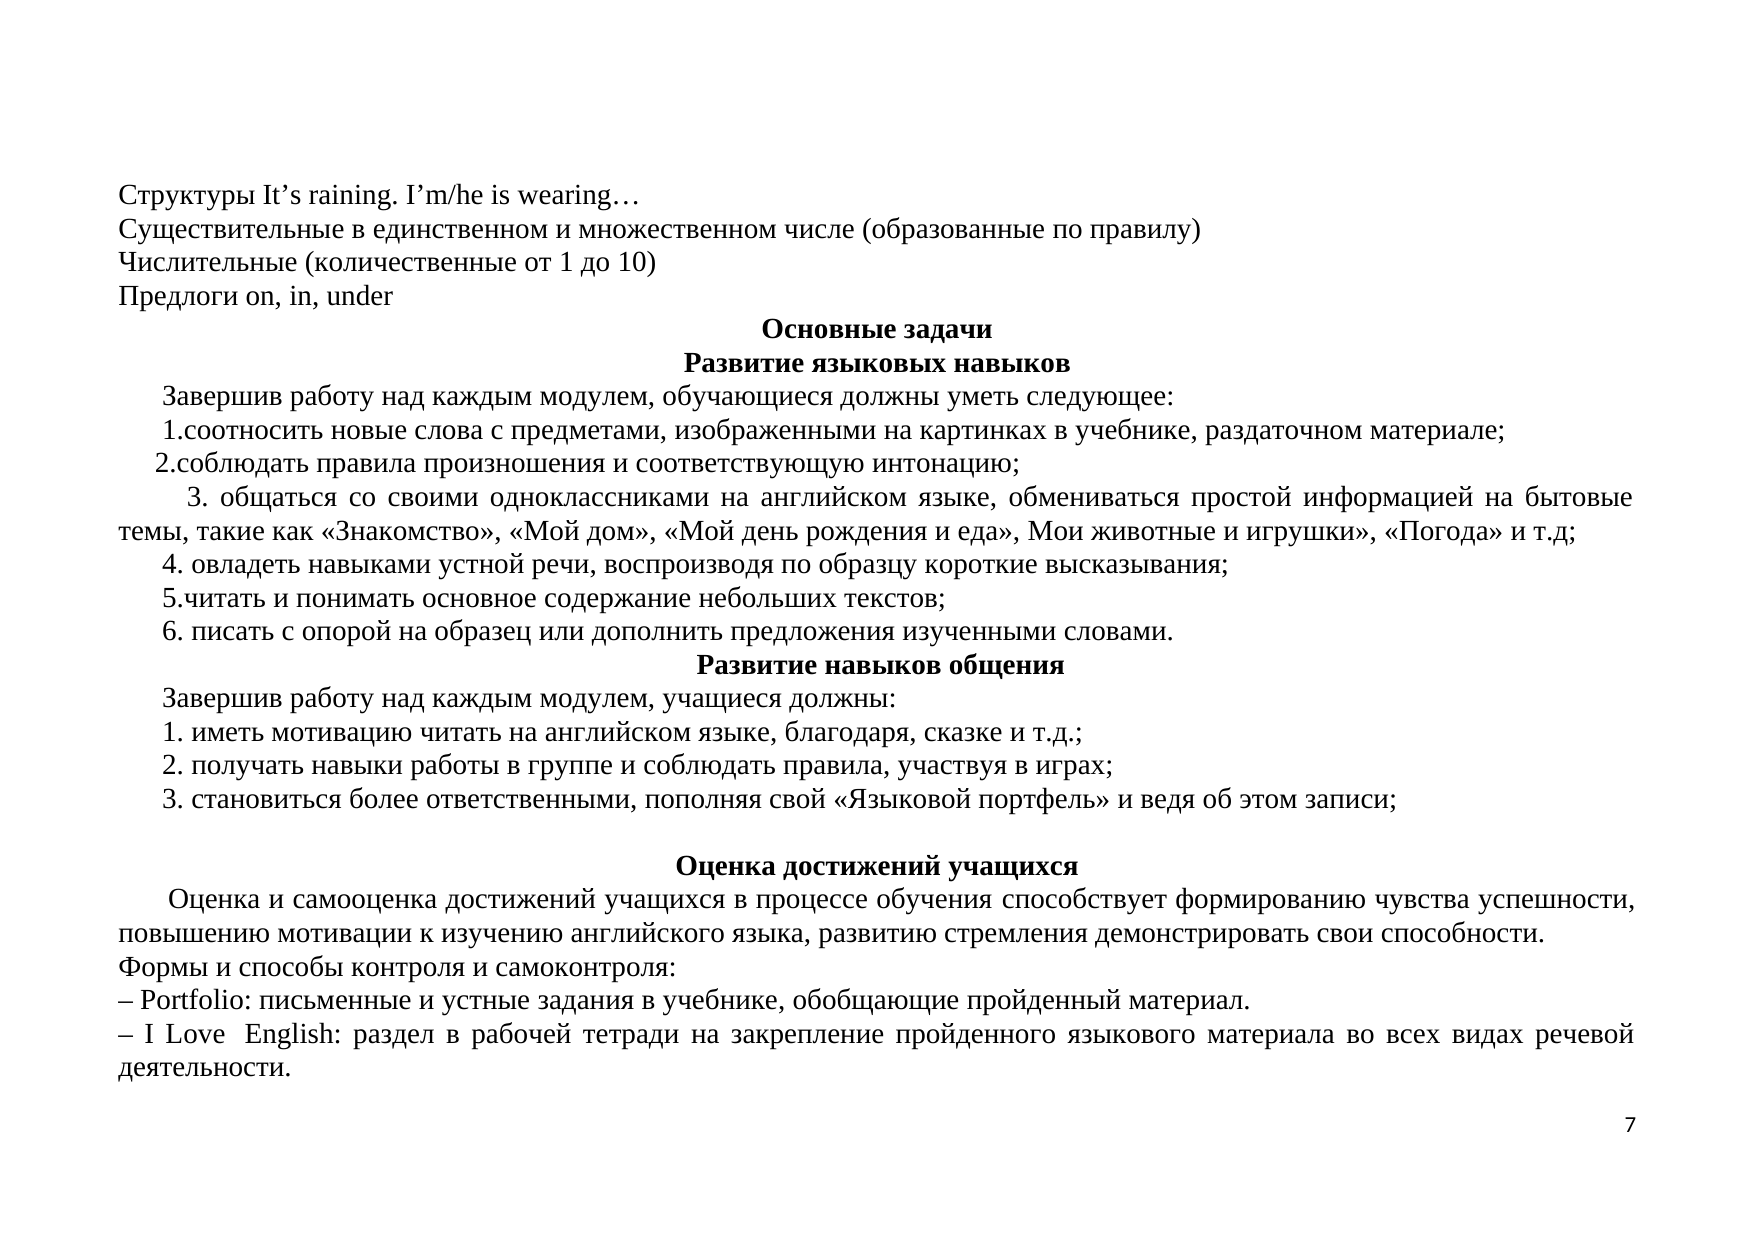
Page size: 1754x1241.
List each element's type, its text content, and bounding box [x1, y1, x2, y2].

text 2. получать навыки работы в группе и соблюдать правила, участвуя в играх; [118, 747, 1636, 781]
text Основные задачи [118, 311, 1636, 345]
text 4. овладеть навыками устной речи, воспроизводя по образцу короткие высказывания; [118, 546, 1636, 580]
text Предлоги on, in, under [118, 278, 1636, 311]
text 5.читать и понимать основное содержание небольших текстов; [118, 580, 1636, 613]
text Структуры It’s raining. I’m/he is wearing… [118, 177, 1636, 211]
text Формы и способы контроля и самоконтроля: [118, 949, 1636, 982]
text 3. становиться более ответственными, пополняя свой «Языковой портфель» и ведя об этом записи; [118, 781, 1636, 814]
text 6. писать с опорой на образец или дополнить предложения изученными словами. [118, 613, 1636, 647]
text Оценка достижений учащихся [118, 848, 1636, 882]
text Существительные в единственном и множественном числе (образованные по правилу) [118, 211, 1636, 244]
text – Portfolio: письменные и устные задания в учебнике, обобщающие пройденный материал. [118, 982, 1636, 1016]
text 1.соотносить новые слова с предметами, изображенными на картинках в учебнике, раздаточном материале; [118, 412, 1636, 446]
text 2.соблюдать правила произношения и соответствующую интонацию; [118, 446, 1636, 479]
text Числительные (количественные от 1 до 10) [118, 244, 1636, 278]
text Завершив работу над каждым модулем, обучающиеся должны уметь следующее: [118, 378, 1636, 412]
text – I Love English: раздел в рабочей тетради на закрепление пройденного языкового материала во всех видах речевой деятельности. [118, 1016, 1636, 1083]
text Завершив работу над каждым модулем, учащиеся должны: [118, 680, 1636, 714]
text Развитие языковых навыков [118, 345, 1636, 378]
text 1. иметь мотивацию читать на английском языке, благодаря, сказке и т.д.; [118, 714, 1636, 747]
text Развитие навыков общения [118, 647, 1636, 680]
text Оценка и самооценка достижений учащихся в процессе обучения способствует формированию чувства успешности, повышению мотивации к изучению английского языка, развитию стремления демонстрировать свои способности. [118, 882, 1636, 949]
text 3. общаться со своими одноклассниками на английском языке, обмениваться простой информацией на бытовые темы, такие как «Знакомство», «Мой дом», «Мой день рождения и еда», Мои животные и игрушки», «Погода» и т.д; [118, 479, 1636, 546]
